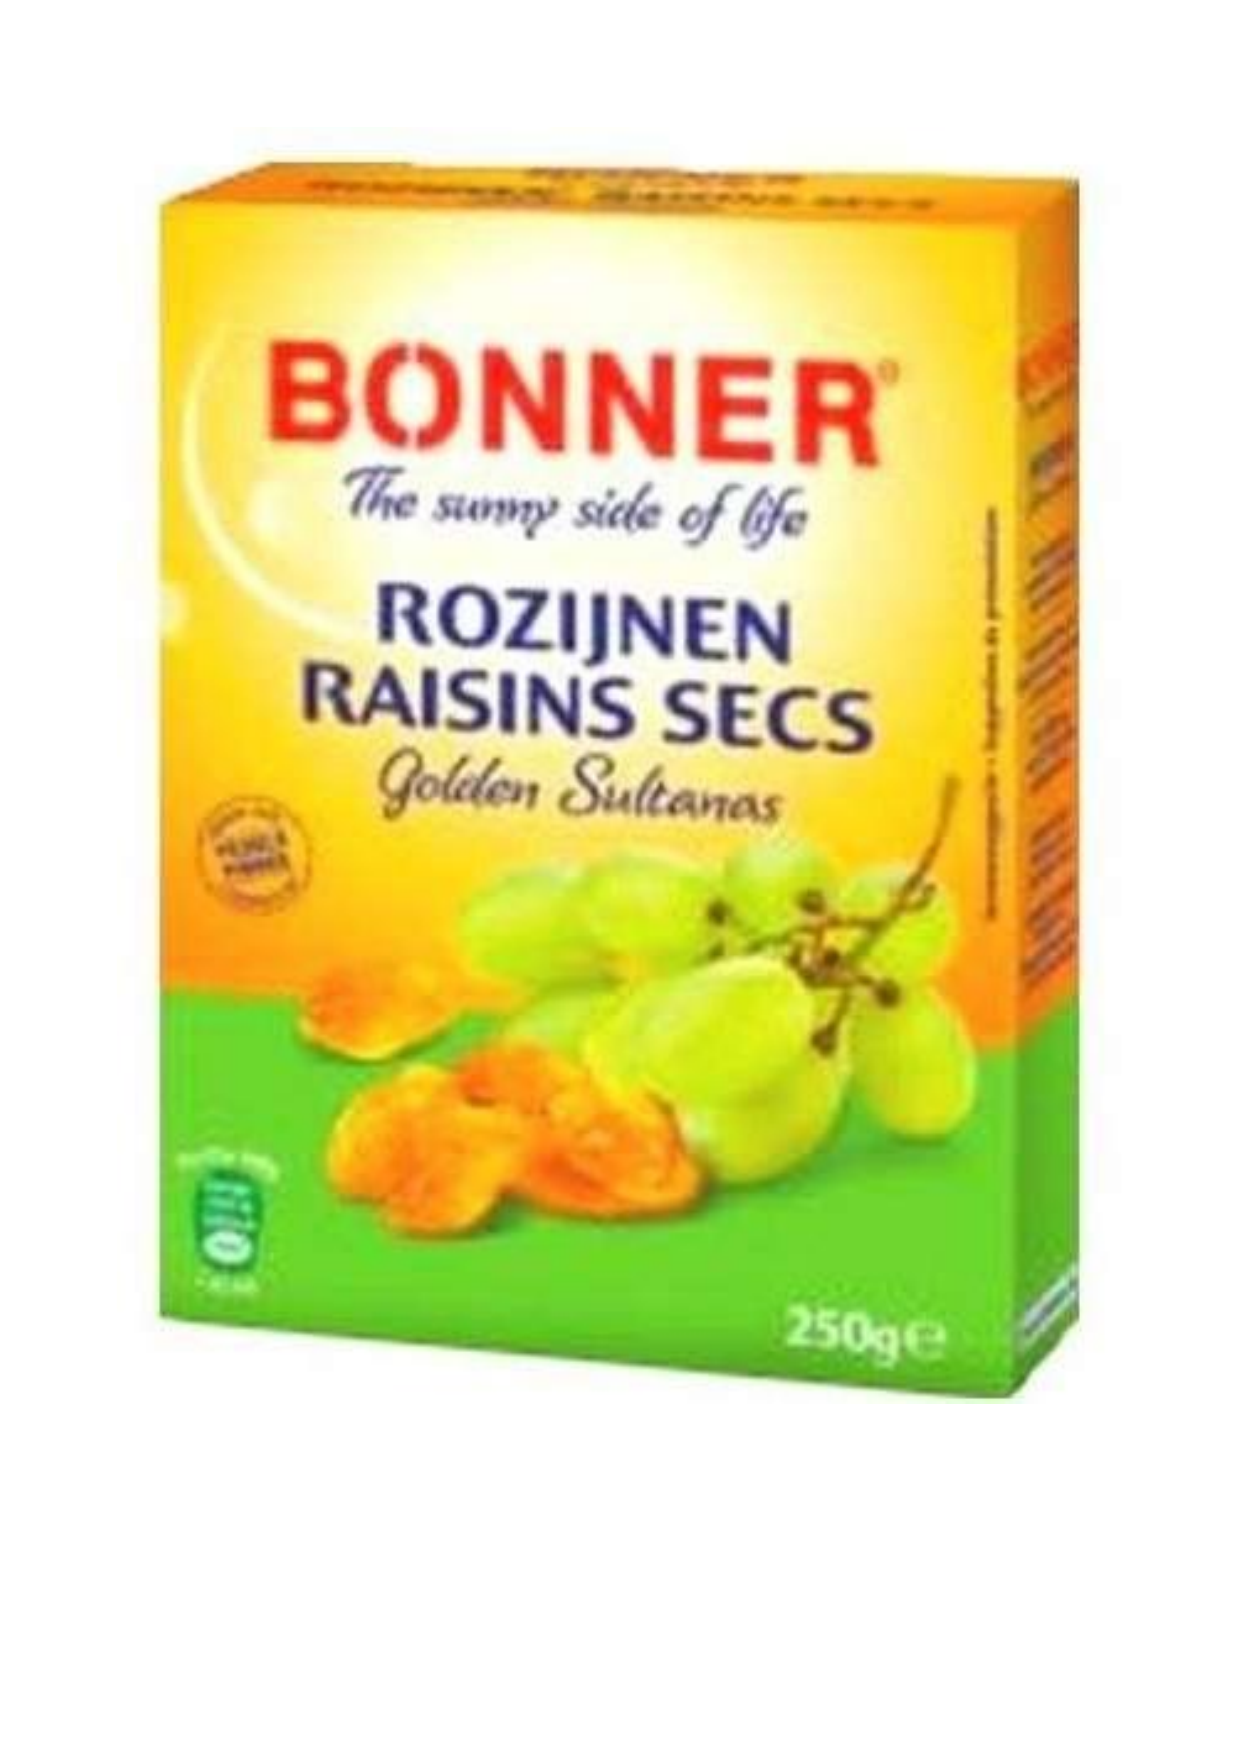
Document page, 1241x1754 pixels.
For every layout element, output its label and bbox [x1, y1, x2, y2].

picture [116, 127, 1122, 1404]
